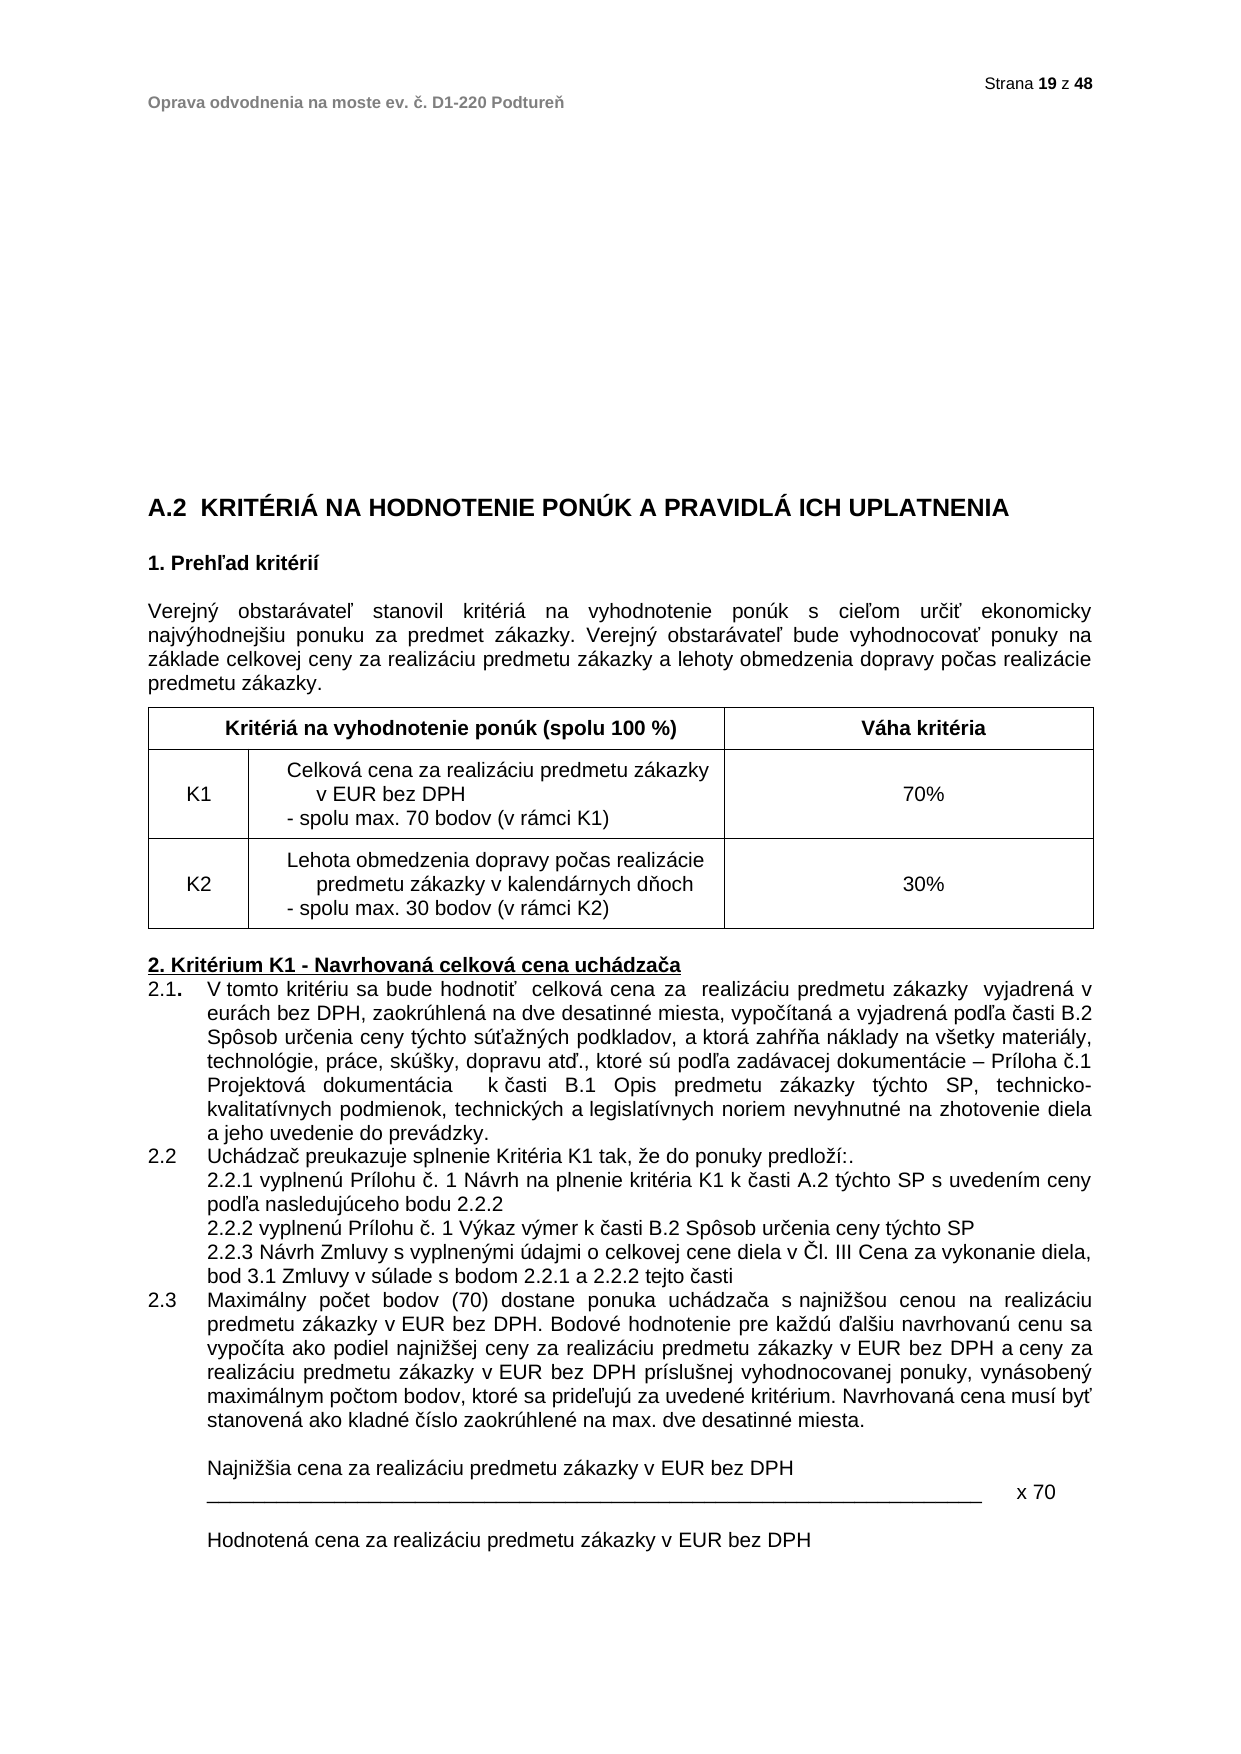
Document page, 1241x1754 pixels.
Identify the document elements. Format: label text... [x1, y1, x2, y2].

text 2.2 Uchádzač preukazuje splnenie Kritéria K1 tak, že do ponuky predloží:. [74, 1144, 1093, 1168]
text 2.1. V tomto kritériu sa bude hodnotiť celková cena za realizáciu predmetu zákazky vyjadrená v eurách bez DPH, zaokrúhlená na dve desatinné miesta, vypočítaná a vyjadrená podľa časti B.2 Spôsob určenia ceny týchto súťažných podkladov, a ktorá zahŕňa náklady na všetky materiály, technológie, práce, skúšky, dopravu atď., ktoré sú podľa zadávacej dokumentácie – Príloha č.1 Projektová dokumentácia k časti B.1 Opis predmetu zákazky týchto SP, technicko-kvalitatívnych podmienok, technických a legislatívnych noriem nevyhnutné na zhotovenie diela a jeho uvedenie do prevádzky. [148, 977, 1093, 1144]
table_header Kritériá na vyhodnotenie ponúk (spolu 100 %) [149, 708, 724, 748]
table_cell K2 [149, 839, 248, 928]
text 2.2.1 vyplnenú Prílohu č. 1 Návrh na plnenie kritéria K1 k časti A.2 týchto SP s uvedením ceny podľa nasledujúceho bodu 2.2.2 [133, 1168, 1093, 1216]
text 2.2.2 vyplnenú Prílohu č. 1 Výkaz výmer k časti B.2 Spôsob určenia ceny týchto SP [74, 1216, 1093, 1240]
text 2. Kritérium K1 - Navrhovaná celková cena uchádzača [148, 953, 1093, 977]
text Hodnotená cena za realizáciu predmetu zákazky v EUR bez DPH [207, 1528, 1093, 1552]
text Najnižšia cena za realizáciu predmetu zákazky v EUR bez DPH [207, 1456, 1093, 1480]
table_cell 30% [725, 839, 1093, 928]
text 2.2.3 Návrh Zmluvy s vyplnenými údajmi o celkovej cene diela v Čl. III Cena za vykonanie diela, bod 3.1 Zmluvy v súlade s bodom 2.2.1 a 2.2.2 tejto časti [133, 1240, 1093, 1288]
table_cell Lehota obmedzenia dopravy počas realizácie predmetu zákazky v kalendárnych dňoch - spolu max. 30 bodov (v rámci K2) [249, 839, 724, 928]
table_header Váha kritéria [725, 708, 1093, 748]
table_cell Celková cena za realizáciu predmetu zákazky v EUR bez DPH - spolu max. 70 bodov (v rámci K1) [249, 750, 724, 838]
text ___________________________________________________________________ x 70 [207, 1480, 1093, 1504]
text 1. Prehľad kritérií [148, 551, 1093, 574]
table_cell 70% [725, 750, 1093, 838]
text A.2 KRITÉRIÁ NA HODNOTENIE PONÚK A PRAVIDLÁ ICH UPLATNENIA [148, 493, 1093, 522]
table_cell K1 [149, 750, 248, 838]
text 2.3 Maximálny počet bodov (70) dostane ponuka uchádzača s najnižšou cenou na realizáciu predmetu zákazky v EUR bez DPH. Bodové hodnotenie pre každú ďalšiu navrhovanú cenu sa vypočíta ako podiel najnižšej ceny za realizáciu predmetu zákazky v EUR bez DPH a ceny za realizáciu predmetu zákazky v EUR bez DPH príslušnej vyhodnocovanej ponuky, vynásobený maximálnym počtom bodov, ktoré sa prideľujú za uvedené kritérium. Navrhovaná cena musí byť stanovená ako kladné číslo zaokrúhlené na max. dve desatinné miesta. [148, 1288, 1093, 1432]
text Verejný obstarávateľ stanovil kritériá na vyhodnotenie ponúk s cieľom určiť ekonomicky najvýhodnejšiu ponuku za predmet zákazky. Verejný obstarávateľ bude vyhodnocovať ponuky na základe celkovej ceny za realizáciu predmetu zákazky a lehoty obmedzenia dopravy počas realizácie predmetu zákazky. [148, 598, 1093, 694]
